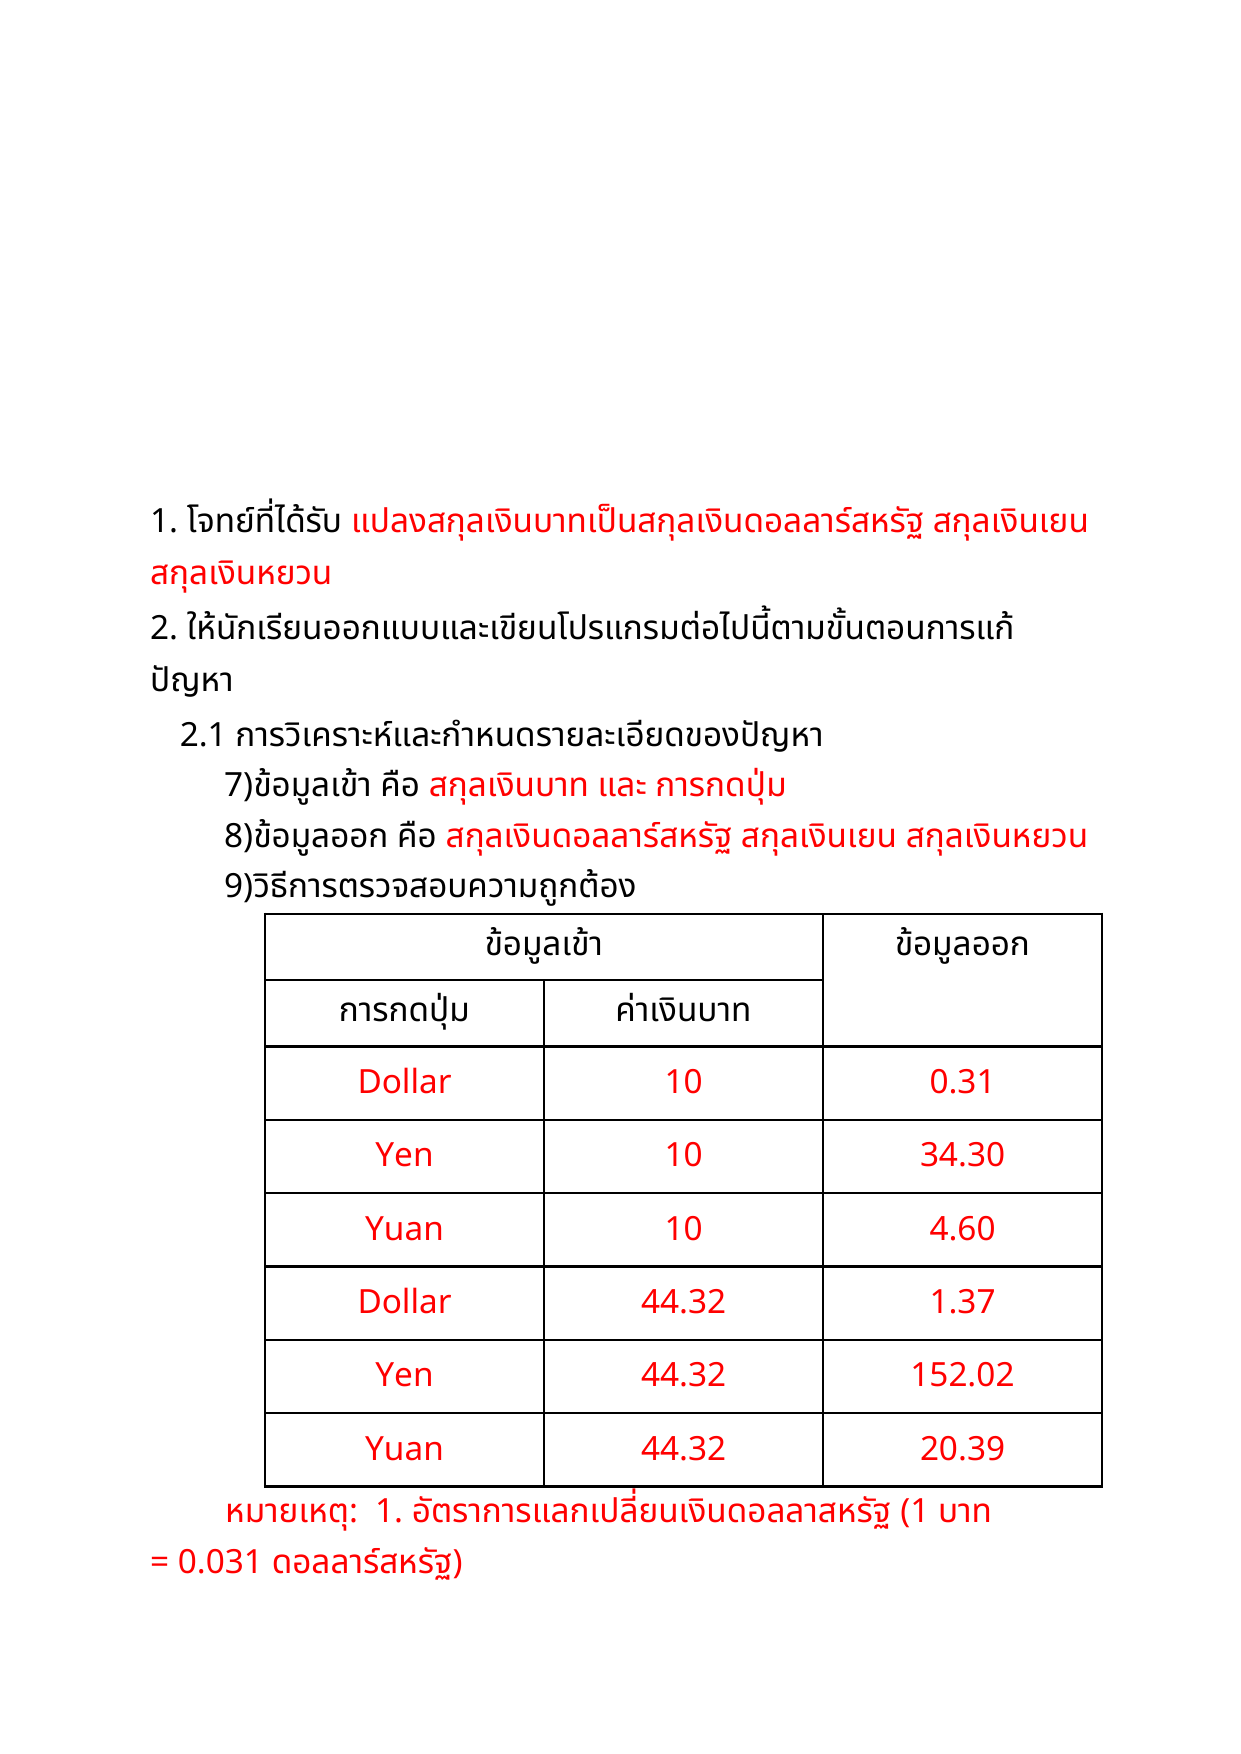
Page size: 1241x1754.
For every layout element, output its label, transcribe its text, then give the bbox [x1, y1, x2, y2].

list ข้อมูลเข้า คือ สกุลเงินบาท และ การกดปุ่ม [224, 761, 1090, 812]
list ข้อมูลออก คือ สกุลเงินดอลลาร์สหรัฐ สกุลเงินเยน สกุลเงินหยวน [224, 812, 1090, 862]
text 2. ให้นักเรียนออกแบบและเขียนโปรแกรมต่อไปนี้ตามขั้นตอนการแก้ปัญหา [150, 604, 1090, 704]
text หมายเหตุ: 1. อัตราการแลกเปลี่ยนเงินดอลลาสหรัฐ (1 บาท = 0.031 ดอลลาร์สหรัฐ) [150, 1487, 1090, 1588]
table_cell 10 [545, 1048, 822, 1119]
table_cell 10 [545, 1121, 822, 1192]
table_cell 10 [545, 1194, 822, 1265]
text 1. โจทย์ที่ได้รับ แปลงสกุลเงินบาทเป็นสกุลเงินดอลลาร์สหรัฐ สกุลเงินเยน สกุลเงินหยวน [150, 497, 1090, 598]
table_cell Yuan [266, 1194, 543, 1265]
table_cell 1.37 [824, 1268, 1101, 1339]
list วิธีการตรวจสอบความถูกต้อง [224, 862, 1090, 913]
table_cell 34.30 [824, 1121, 1101, 1192]
table_cell 20.39 [824, 1414, 1101, 1485]
table_cell Dollar [266, 1268, 543, 1339]
table_cell 44.32 [545, 1414, 822, 1485]
table_header ข้อมูลเข้า [266, 915, 822, 979]
table_cell 4.60 [824, 1194, 1101, 1265]
table_cell ค่าเงินบาท [545, 981, 822, 1045]
table_cell 0.31 [824, 1048, 1101, 1119]
table_cell Dollar [266, 1048, 543, 1119]
table_cell Yen [266, 1341, 543, 1412]
table_cell Yen [266, 1121, 543, 1192]
table_cell Yuan [266, 1414, 543, 1485]
table_cell 44.32 [545, 1268, 822, 1339]
table_cell 44.32 [545, 1341, 822, 1412]
table_cell การกดปุ่ม [266, 981, 543, 1045]
table_header ข้อมูลออก [824, 915, 1101, 1045]
table_cell 152.02 [824, 1341, 1101, 1412]
text 2.1 การวิเคราะห์และกำหนดรายละเอียดของปัญหา [150, 711, 1090, 761]
